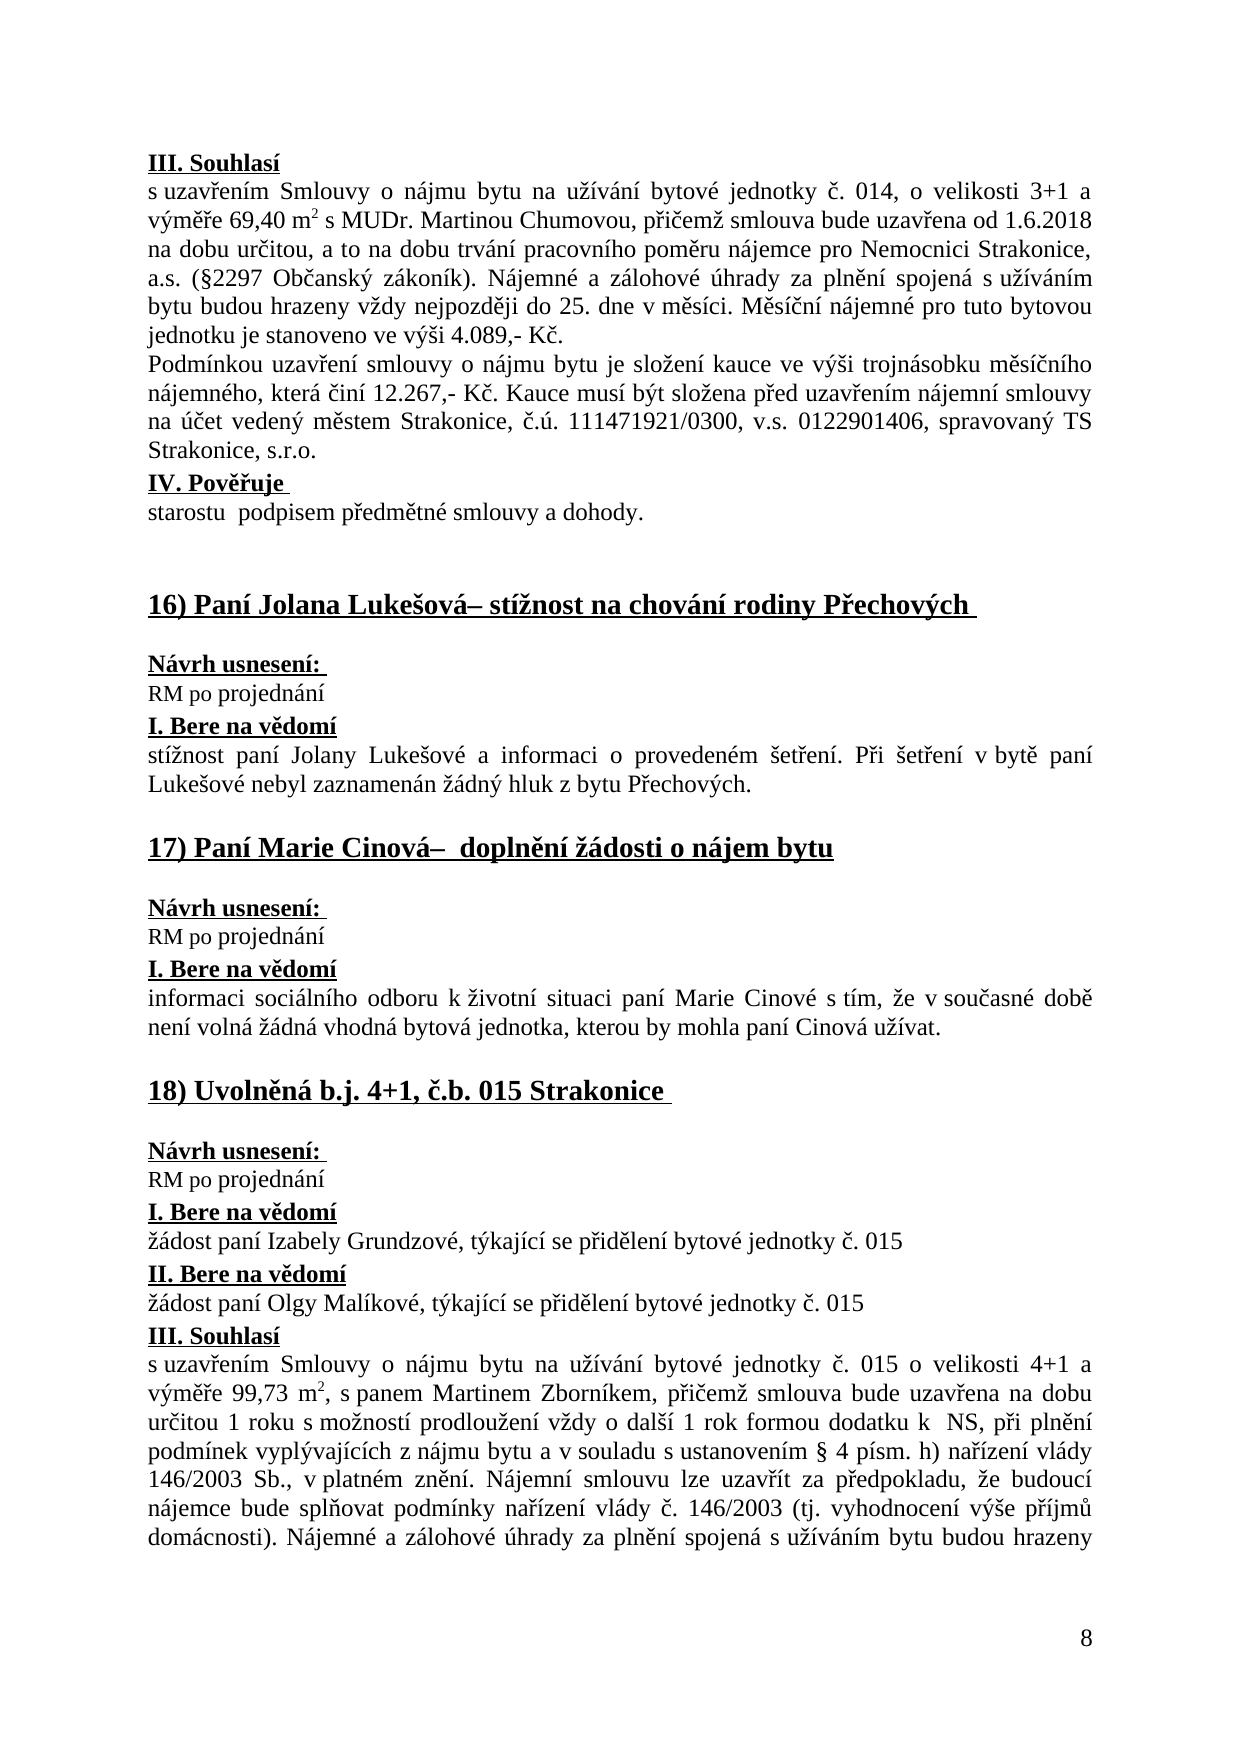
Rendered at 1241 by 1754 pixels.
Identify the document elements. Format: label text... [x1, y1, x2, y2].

subtitle 17) Paní Marie Cinová– doplnění žádosti o nájem bytu [148, 830, 1093, 864]
text Návrh usnesení: [148, 1136, 1093, 1164]
text Návrh usnesení: [148, 893, 1093, 921]
subtitle I. Bere na vědomí [148, 954, 1093, 983]
text RM po projednání [148, 1164, 1093, 1193]
subtitle I. Bere na vědomí [148, 1197, 1093, 1226]
subtitle II. Bere na vědomí [148, 1259, 1093, 1288]
subtitle III. Souhlasí [148, 148, 1093, 176]
subtitle 16) Paní Jolana Lukešová– stížnost na chování rodiny Přechových [148, 587, 1093, 621]
text Podmínkou uzavření smlouvy o nájmu bytu je složení kauce ve výši trojnásobku měsíčního nájemného, která činí 12.267,- Kč. Kauce musí být složena před uzavřením nájemní smlouvy na účet vedený městem Strakonice, č.ú. 111471921/0300, v.s. 0122901406, spravovaný TS Strakonice, s.r.o. [148, 349, 1093, 464]
text stížnost paní Jolany Lukešové a informaci o provedeném šetření. Při šetření v bytě paní Lukešové nebyl zaznamenán žádný hluk z bytu Přechových. [148, 740, 1093, 797]
subtitle IV. Pověřuje [148, 468, 1093, 497]
text starostu podpisem předmětné smlouvy a dohody. [148, 497, 1093, 526]
text s uzavřením Smlouvy o nájmu bytu na užívání bytové jednotky č. 014, o velikosti 3+1 a výměře 69,40 m2 s MUDr. Martinou Chumovou, přičemž smlouva bude uzavřena od 1.6.2018 na dobu určitou, a to na dobu trvání pracovního poměru nájemce pro Nemocnici Strakonice, a.s. (§2297 Občanský zákoník). Nájemné a zálohové úhrady za plnění spojená s užíváním bytu budou hrazeny vždy nejpozději do 25. dne v měsíci. Měsíční nájemné pro tuto bytovou jednotku je stanoveno ve výši 4.089,- Kč. [148, 176, 1093, 349]
text informaci sociálního odboru k životní situaci paní Marie Cinové s tím, že v současné době není volná žádná vhodná bytová jednotka, kterou by mohla paní Cinová užívat. [148, 983, 1093, 1041]
text žádost paní Olgy Malíkové, týkající se přidělení bytové jednotky č. 015 [148, 1288, 1093, 1317]
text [148, 1349, 1093, 1551]
text RM po projednání [148, 921, 1093, 950]
subtitle I. Bere na vědomí [148, 711, 1093, 740]
subtitle III. Souhlasí [148, 1321, 1093, 1349]
text RM po projednání [148, 678, 1093, 707]
subtitle 18) Uvolněná b.j. 4+1, č.b. 015 Strakonice [148, 1073, 1093, 1107]
text Návrh usnesení: [148, 649, 1093, 678]
text žádost paní Izabely Grundzové, týkající se přidělení bytové jednotky č. 015 [148, 1226, 1093, 1255]
